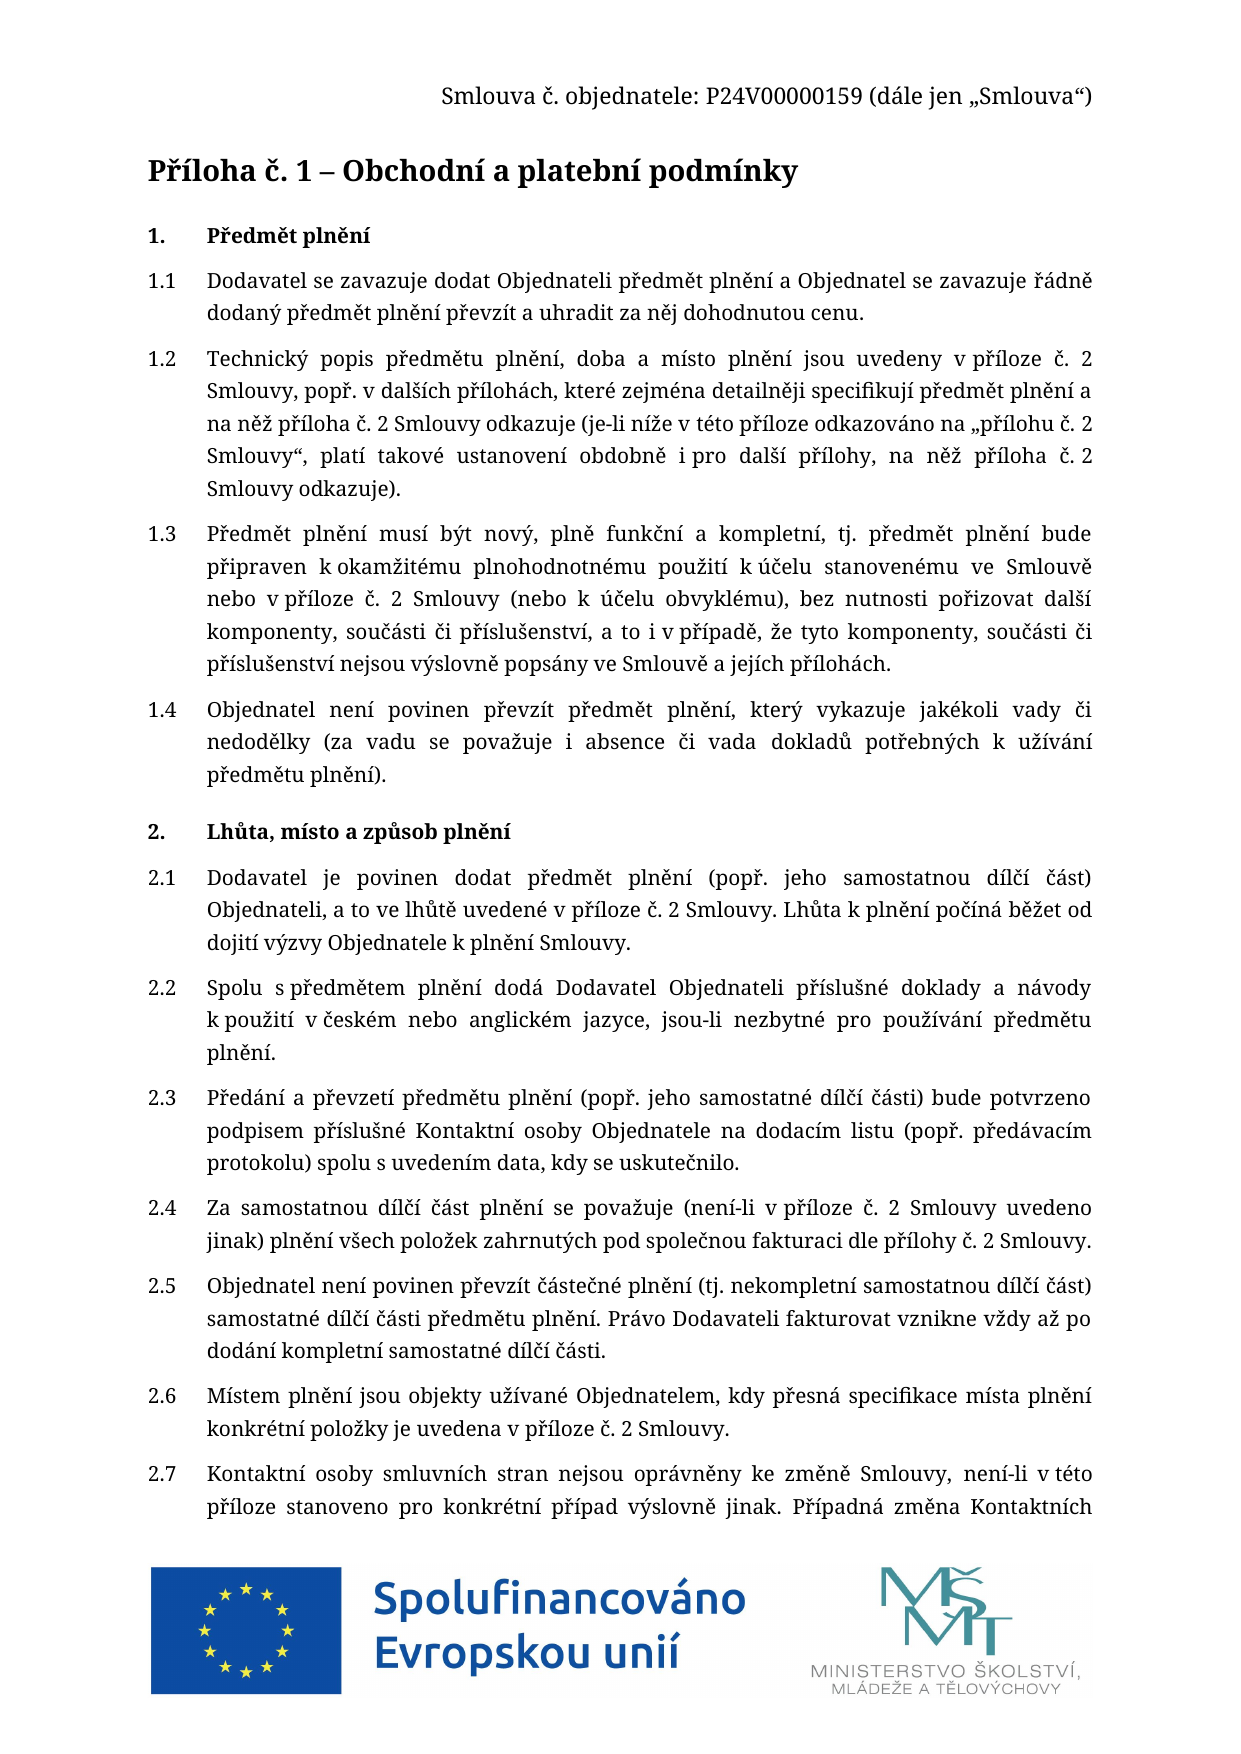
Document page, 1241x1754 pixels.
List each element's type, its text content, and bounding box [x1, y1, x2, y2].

list Dodavatel se zavazuje dodat Objednateli předmět plnění a Objednatel se zavazuje řádně dodaný předmět plnění převzít a uhradit za něj dohodnutou cenu. [148, 266, 1093, 327]
list Dodavatel je povinen dodat předmět plnění (popř. jeho samostatnou dílčí část) Objednateli, a to ve lhůtě uvedené v příloze č. 2 Smlouvy. Lhůta k plnění počíná běžet od dojití výzvy Objednatele k plnění Smlouvy. [148, 863, 1093, 956]
list Spolu s předmětem plnění dodá Dodavatel Objednateli příslušné doklady a návody k použití v českém nebo anglickém jazyce, jsou-li nezbytné pro používání předmětu plnění. [148, 973, 1093, 1067]
text Příloha č. 1 – Obchodní a platební podmínky [148, 150, 1093, 190]
list Lhůta, místo a způsob plnění [148, 817, 1093, 846]
picture [147, 1563, 1093, 1698]
list Předmět plnění musí být nový, plně funkční a kompletní, tj. předmět plnění bude připraven k okamžitému plnohodnotnému použití k účelu stanovenému ve Smlouvě nebo v příloze č. 2 Smlouvy (nebo k účelu obvyklému), bez nutnosti pořizovat další komponenty, součásti či příslušenství, a to i v případě, že tyto komponenty, součásti či příslušenství nejsou výslovně popsány ve Smlouvě a jejích přílohách. [148, 519, 1093, 678]
list Předmět plnění [148, 221, 1093, 249]
list Za samostatnou dílčí část plnění se považuje (není-li v příloze č. 2 Smlouvy uvedeno jinak) plnění všech položek zahrnutých pod společnou fakturaci dle přílohy č. 2 Smlouvy. [148, 1193, 1093, 1254]
list Předání a převzetí předmětu plnění (popř. jeho samostatné dílčí části) bude potvrzeno podpisem příslušné Kontaktní osoby Objednatele na dodacím listu (popř. předávacím protokolu) spolu s uvedením data, kdy se uskutečnilo. [148, 1083, 1093, 1177]
list Objednatel není povinen převzít částečné plnění (tj. nekompletní samostatnou dílčí část) samostatné dílčí části předmětu plnění. Právo Dodavateli fakturovat vznikne vždy až po dodání kompletní samostatné dílčí části. [148, 1271, 1093, 1365]
list Technický popis předmětu plnění, doba a místo plnění jsou uvedeny v příloze č. 2 Smlouvy, popř. v dalších přílohách, které zejména detailněji specifikují předmět plnění a na něž příloha č. 2 Smlouvy odkazuje (je-li níže v této příloze odkazováno na „přílohu č. 2 Smlouvy“, platí takové ustanovení obdobně i pro další přílohy, na něž příloha č. 2 Smlouvy odkazuje). [148, 344, 1093, 502]
list Objednatel není povinen převzít předmět plnění, který vykazuje jakékoli vady či nedodělky (za vadu se považuje i absence či vada dokladů potřebných k užívání předmětu plnění). [148, 695, 1093, 788]
list Místem plnění jsou objekty užívané Objednatelem, kdy přesná specifikace místa plnění konkrétní položky je uvedena v příloze č. 2 Smlouvy. [148, 1382, 1093, 1443]
